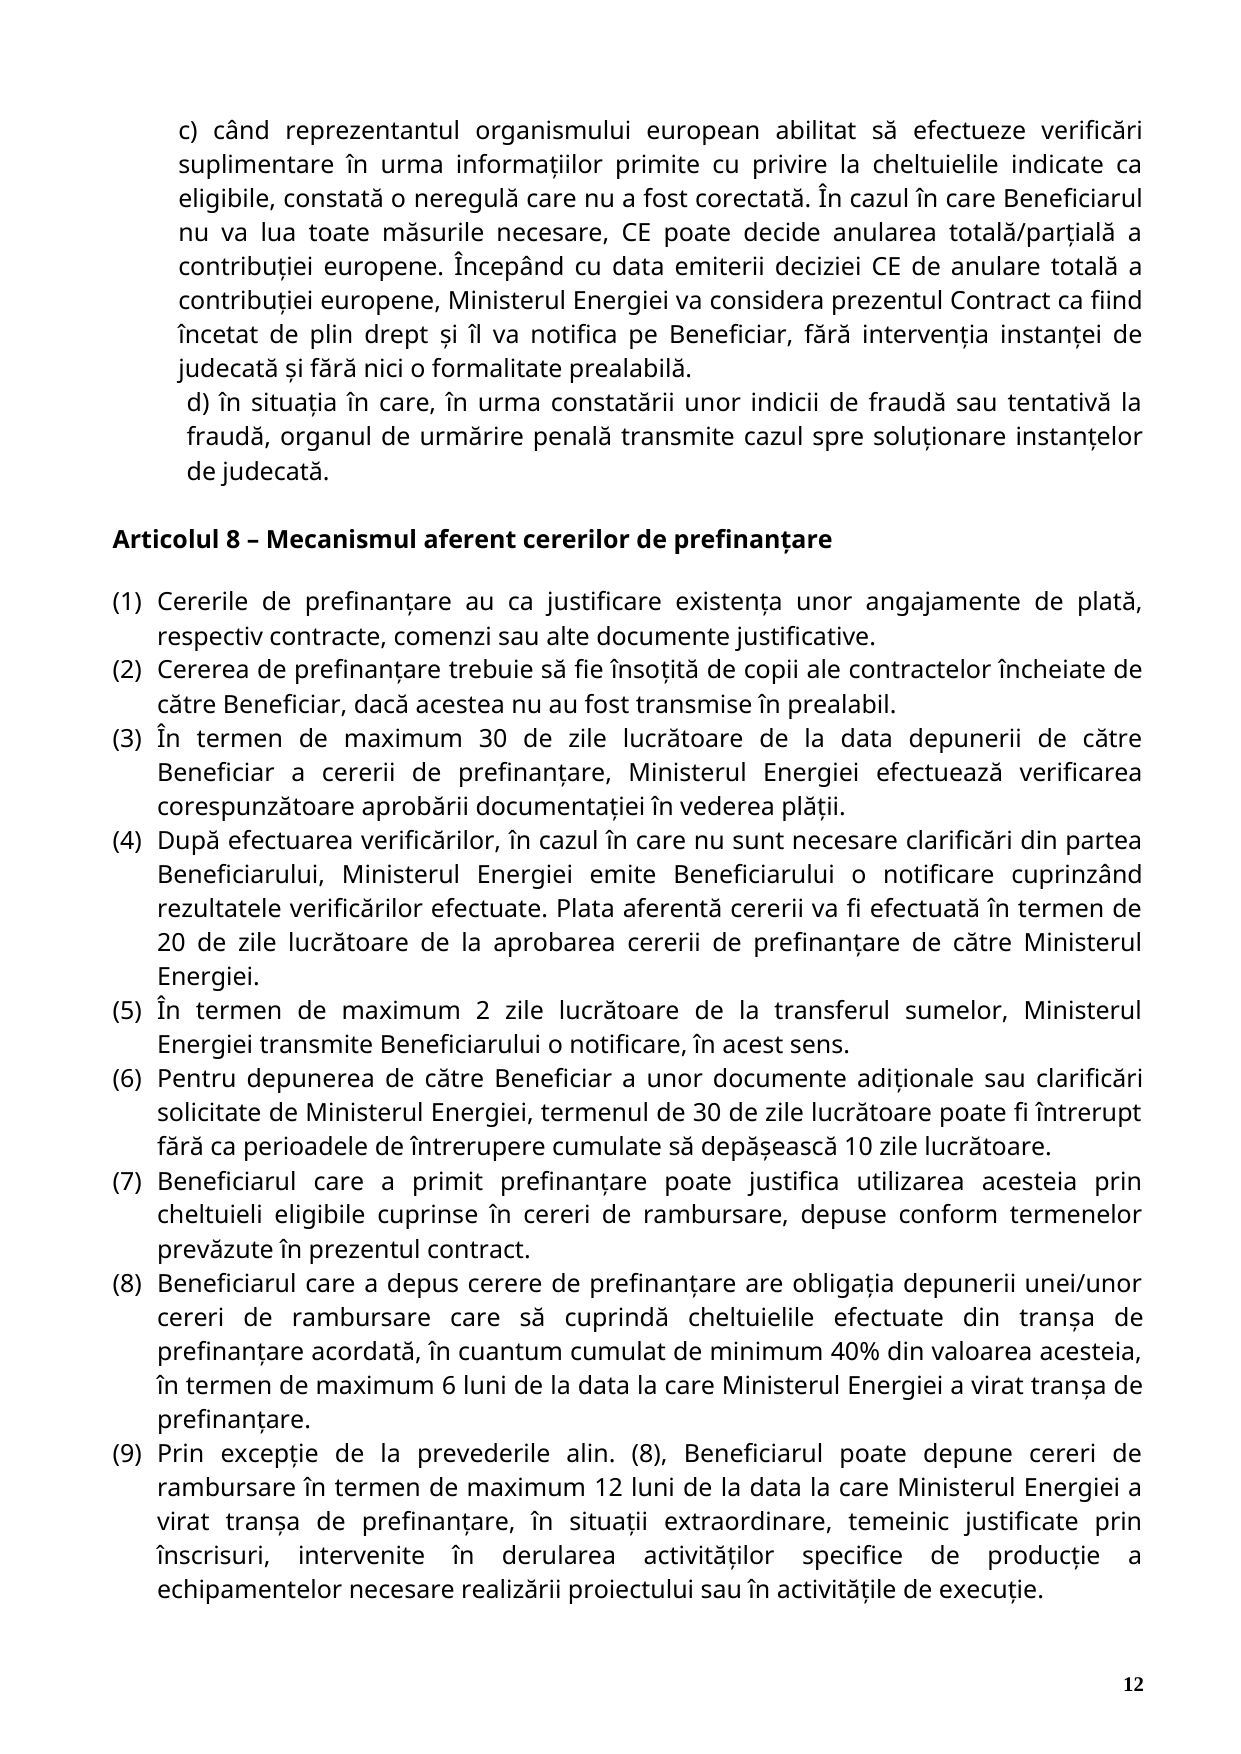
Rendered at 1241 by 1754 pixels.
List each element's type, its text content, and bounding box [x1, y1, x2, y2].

list În termen de maximum 2 zile lucrătoare de la transferul sumelor, Ministerul Energiei transmite Beneficiarului o notificare, în acest sens. [112, 993, 1144, 1061]
list Pentru depunerea de către Beneficiar a unor documente adiţionale sau clarificări solicitate de Ministerul Energiei, termenul de 30 de zile lucrătoare poate fi întrerupt fără ca perioadele de întrerupere cumulate să depăşească 10 zile lucrătoare. [112, 1061, 1144, 1163]
list d) în situația în care, în urma constatării unor indicii de fraudă sau tentativă la fraudă, organul de urmărire penală transmite cazul spre soluționare instanțelor de judecată. [186, 385, 1144, 487]
list În termen de maximum 30 de zile lucrătoare de la data depunerii de către Beneficiar a cererii de prefinanțare, Ministerul Energiei efectuează verificarea corespunzătoare aprobării documentației în vederea plății. [112, 720, 1144, 822]
list După efectuarea verificărilor, în cazul în care nu sunt necesare clarificări din partea Beneficiarului, Ministerul Energiei emite Beneficiarului o notificare cuprinzând rezultatele verificărilor efectuate. Plata aferentă cererii va fi efectuată în termen de 20 de zile lucrătoare de la aprobarea cererii de prefinanțare de către Ministerul Energiei. [112, 822, 1144, 993]
list Cererea de prefinanțare trebuie să fie însoţită de copii ale contractelor încheiate de către Beneficiar, dacă acestea nu au fost transmise în prealabil. [112, 652, 1144, 720]
text c) când reprezentantul organismului european abilitat să efectueze verificări suplimentare în urma informațiilor primite cu privire la cheltuielile indicate ca eligibile, constată o neregulă care nu a fost corectată. În cazul în care Beneficiarul nu va lua toate măsurile necesare, CE poate decide anularea totală/parțială a contribuției europene. Începând cu data emiterii deciziei CE de anulare totală a contribuției europene, Ministerul Energiei va considera prezentul Contract ca fiind încetat de plin drept și îl va notifica pe Beneficiar, fără intervenția instanței de judecată și fără nici o formalitate prealabilă. [178, 112, 1144, 385]
list Beneficiarul care a primit prefinanțare poate justifica utilizarea acesteia prin cheltuieli eligibile cuprinse în cereri de rambursare, depuse conform termenelor prevăzute în prezentul contract. [112, 1163, 1144, 1265]
subtitle Articolul 8 – Mecanismul aferent cererilor de prefinanțare [112, 521, 1144, 555]
list Cererile de prefinanțare au ca justificare existența unor angajamente de plată, respectiv contracte, comenzi sau alte documente justificative. [112, 584, 1144, 652]
list Prin excepție de la prevederile alin. (8), Beneficiarul poate depune cereri de rambursare în termen de maximum 12 luni de la data la care Ministerul Energiei a virat tranșa de prefinanțare, în situații extraordinare, temeinic justificate prin înscrisuri, intervenite în derularea activităților specifice de producție a echipamentelor necesare realizării proiectului sau în activitățile de execuție. [112, 1436, 1144, 1606]
list Beneficiarul care a depus cerere de prefinanțare are obligația depunerii unei/unor cereri de rambursare care să cuprindă cheltuielile efectuate din tranșa de prefinanțare acordată, în cuantum cumulat de minimum 40% din valoarea acesteia, în termen de maximum 6 luni de la data la care Ministerul Energiei a virat tranșa de prefinanțare. [112, 1265, 1144, 1436]
